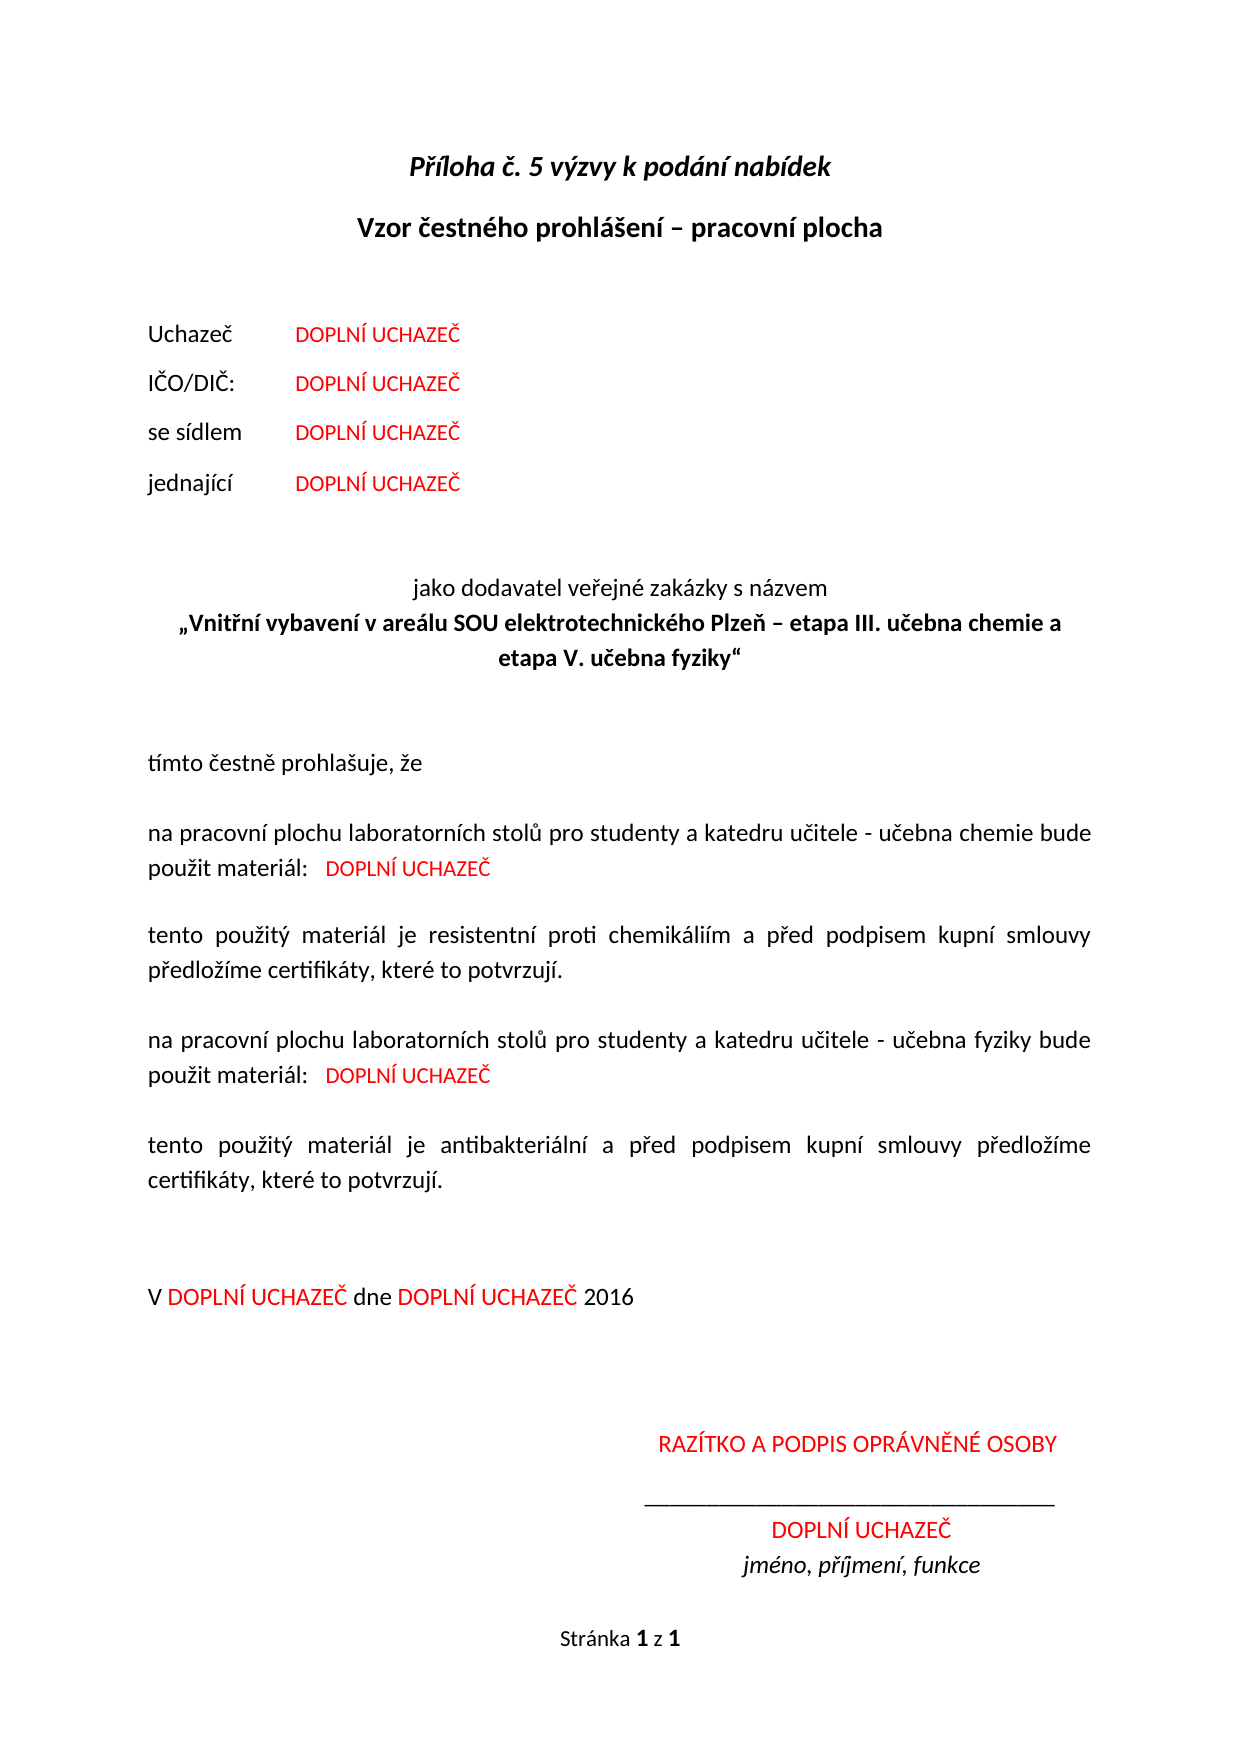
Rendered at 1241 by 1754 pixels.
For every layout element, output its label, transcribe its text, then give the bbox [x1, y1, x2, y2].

text na pracovní plochu laboratorních stolů pro studenty a katedru učitele - učebna fyziky bude použit materiál: DOPLNÍ UCHAZEČ [148, 1024, 1093, 1090]
text Uchazeč DOPLNÍ UCHAZEČ [148, 320, 1093, 348]
text RAZÍTKO A PODPIS OPRÁVNĚNÉ OSOBY [590, 1430, 1093, 1458]
text _________________________________ [516, 1479, 1093, 1510]
text tento použitý materiál je antibakteriální a před podpisem kupní smlouvy předložíme certifikáty, které to potvrzují. [148, 1129, 1093, 1195]
text tento použitý materiál je resistentní proti chemikáliím a před podpisem kupní smlouvy předložíme certifikáty, které to potvrzují. [148, 919, 1093, 985]
text tímto čestně prohlašuje, že [148, 747, 1093, 778]
text jako dodavatel veřejné zakázky s názvem [148, 572, 1093, 603]
text „Vnitřní vybavení v areálu SOU elektrotechnického Plzeň – etapa III. učebna chemie a etapa V. učebna fyziky“ [148, 607, 1093, 673]
text V DOPLNÍ UCHAZEČ dne DOPLNÍ UCHAZEČ 2016 [148, 1283, 1093, 1311]
text Příloha č. 5 výzvy k podání nabídek [148, 148, 1093, 183]
text na pracovní plochu laboratorních stolů pro studenty a katedru učitele - učebna chemie bude použit materiál: DOPLNÍ UCHAZEČ [148, 817, 1093, 883]
text IČO/DIČ: DOPLNÍ UCHAZEČ [148, 369, 1093, 397]
text se sídlem DOPLNÍ UCHAZEČ [148, 418, 1093, 446]
text Vzor čestného prohlášení – pracovní plocha [148, 209, 1093, 245]
text DOPLNÍ UCHAZEČ [590, 1514, 1093, 1545]
text jednající DOPLNÍ UCHAZEČ [148, 467, 1093, 498]
text jméno, příjmení, funkce [664, 1549, 1093, 1580]
